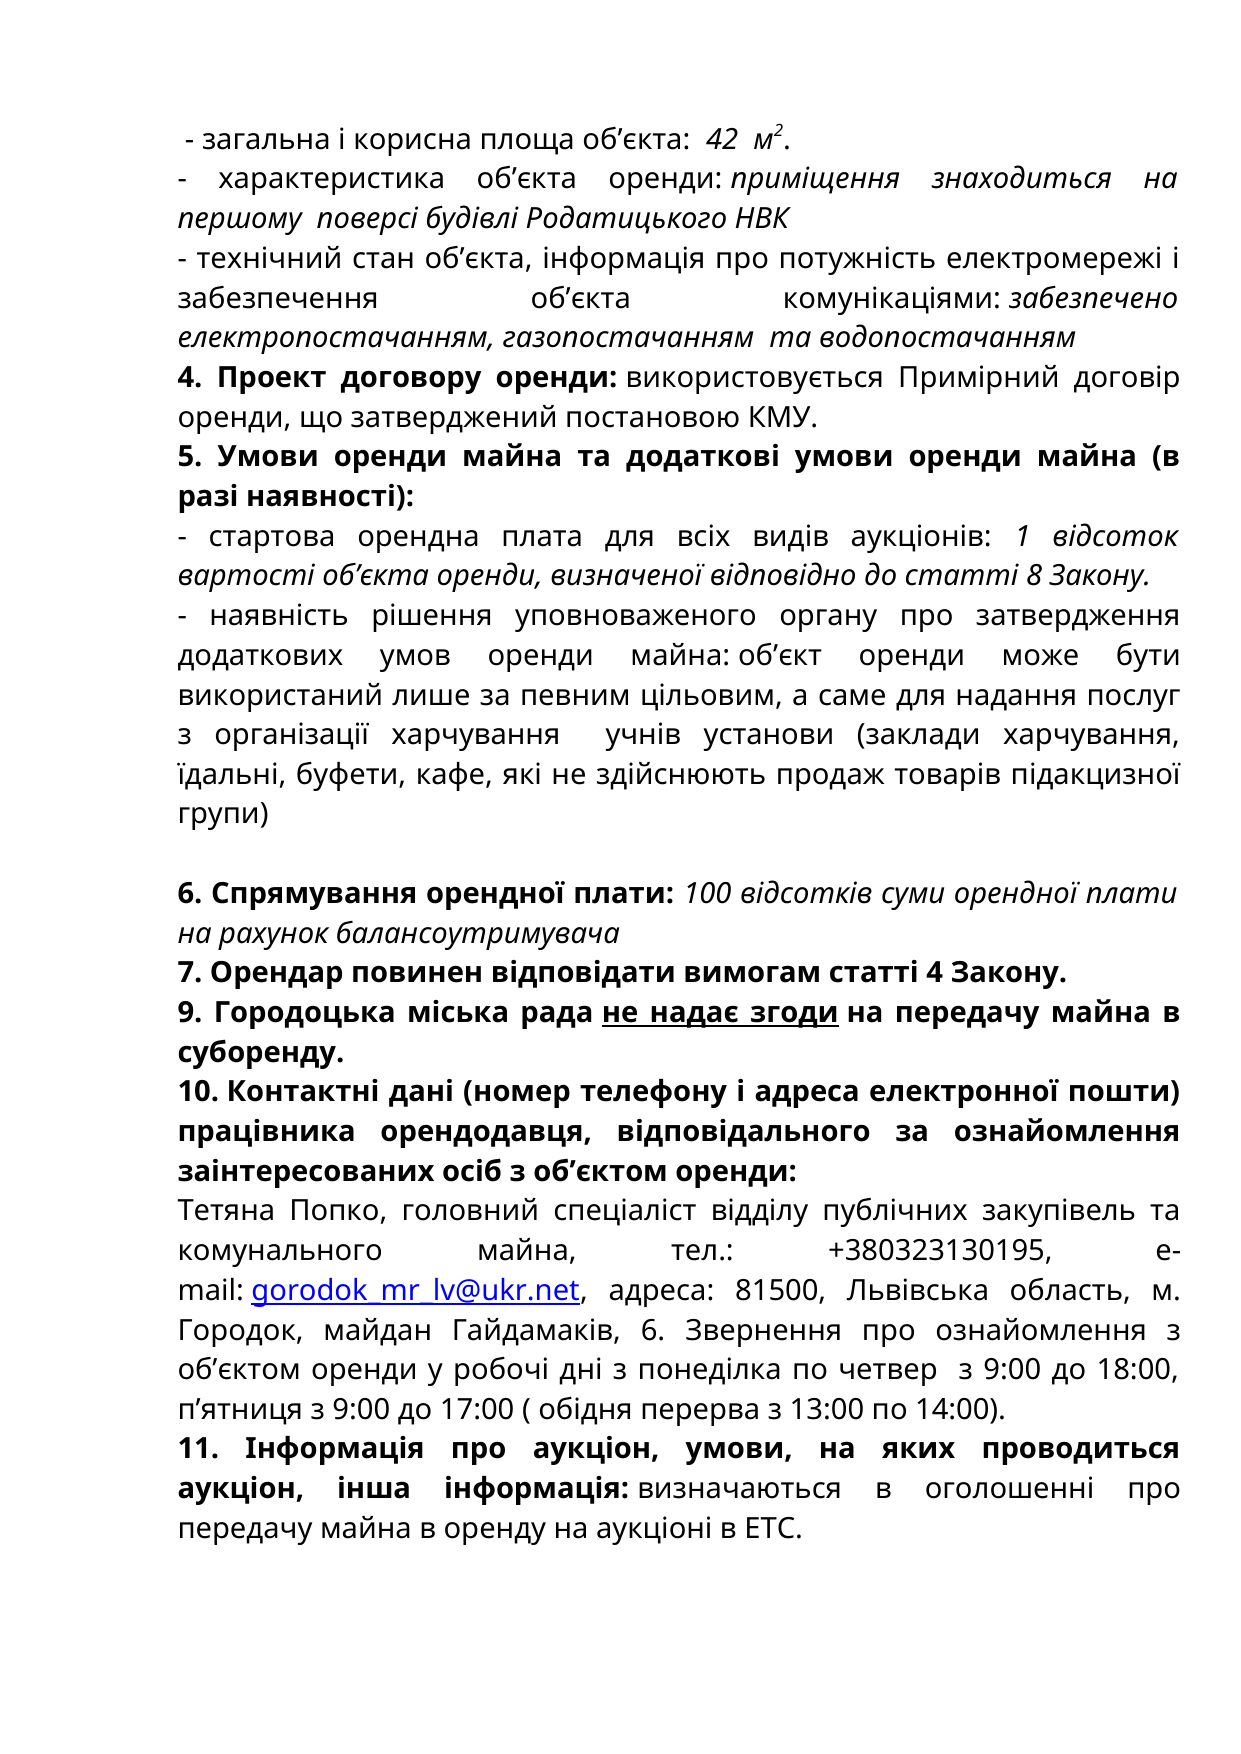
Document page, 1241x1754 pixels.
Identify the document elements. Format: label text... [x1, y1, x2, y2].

text 6. Спрямування орендної плати: 100 відсотків суми орендної плати на рахунок балансоутримувача [177, 872, 1181, 952]
text - загальна і корисна площа об’єкта: 42 м2. [177, 118, 1181, 158]
text 4. Проект договору оренди: використовується Примірний договір оренди, що затверджений постановою КМУ. [177, 356, 1181, 436]
text 9. Городоцька міська рада не надає згоди на передачу майна в суборенду. [177, 991, 1181, 1071]
text 7. Орендар повинен відповідати вимогам статті 4 Закону. [177, 952, 1181, 991]
text 5. Умови оренди майна та додаткові умови оренди майна (в разі наявності): [177, 436, 1181, 515]
text - стартова орендна плата для всіх видів аукціонів: 1 відсоток вартості об’єкта оренди, визначеної відповідно до статті 8 Закону. [177, 515, 1181, 594]
text - технічний стан об’єкта, інформація про потужність електромережі і забезпечення об’єкта комунікаціями: забезпечено електропостачанням, газопостачанням та водопостачанням [177, 237, 1181, 356]
text Тетяна Попко, головний спеціаліст відділу публічних закупівель та комунального майна, тел.: +380323130195, e-mail: gorodok_mr_lv@ukr.net, адреса: 81500, Львівська область, м. Городок, майдан Гайдамаків, 6. Звернення про ознайомлення з об’єктом оренди у робочі дні з понеділка по четвер з 9:00 до 18:00, п’ятниця з 9:00 до 17:00 ( обідня перерва з 13:00 по 14:00). [177, 1190, 1181, 1428]
text - характеристика об’єкта оренди: приміщення знаходиться на першому поверсі будівлі Родатицького НВК [177, 158, 1181, 237]
text 11. Інформація про аукціон, умови, на яких проводиться аукціон, інша інформація: визначаються в оголошенні про передачу майна в оренду на аукціоні в ЕТС. [177, 1428, 1181, 1547]
text 10. Контактні дані (номер телефону і адреса електронної пошти) працівника орендодавця, відповідального за ознайомлення заінтересованих осіб з об’єктом оренди: [177, 1071, 1181, 1190]
text - наявність рішення уповноваженого органу про затвердження додаткових умов оренди майна: об’єкт оренди може бути використаний лише за певним цільовим, а саме для надання послуг з організації харчування учнів установи (заклади харчування, їдальні, буфети, кафе, які не здійснюють продаж товарів підакцизної групи) [177, 594, 1181, 832]
